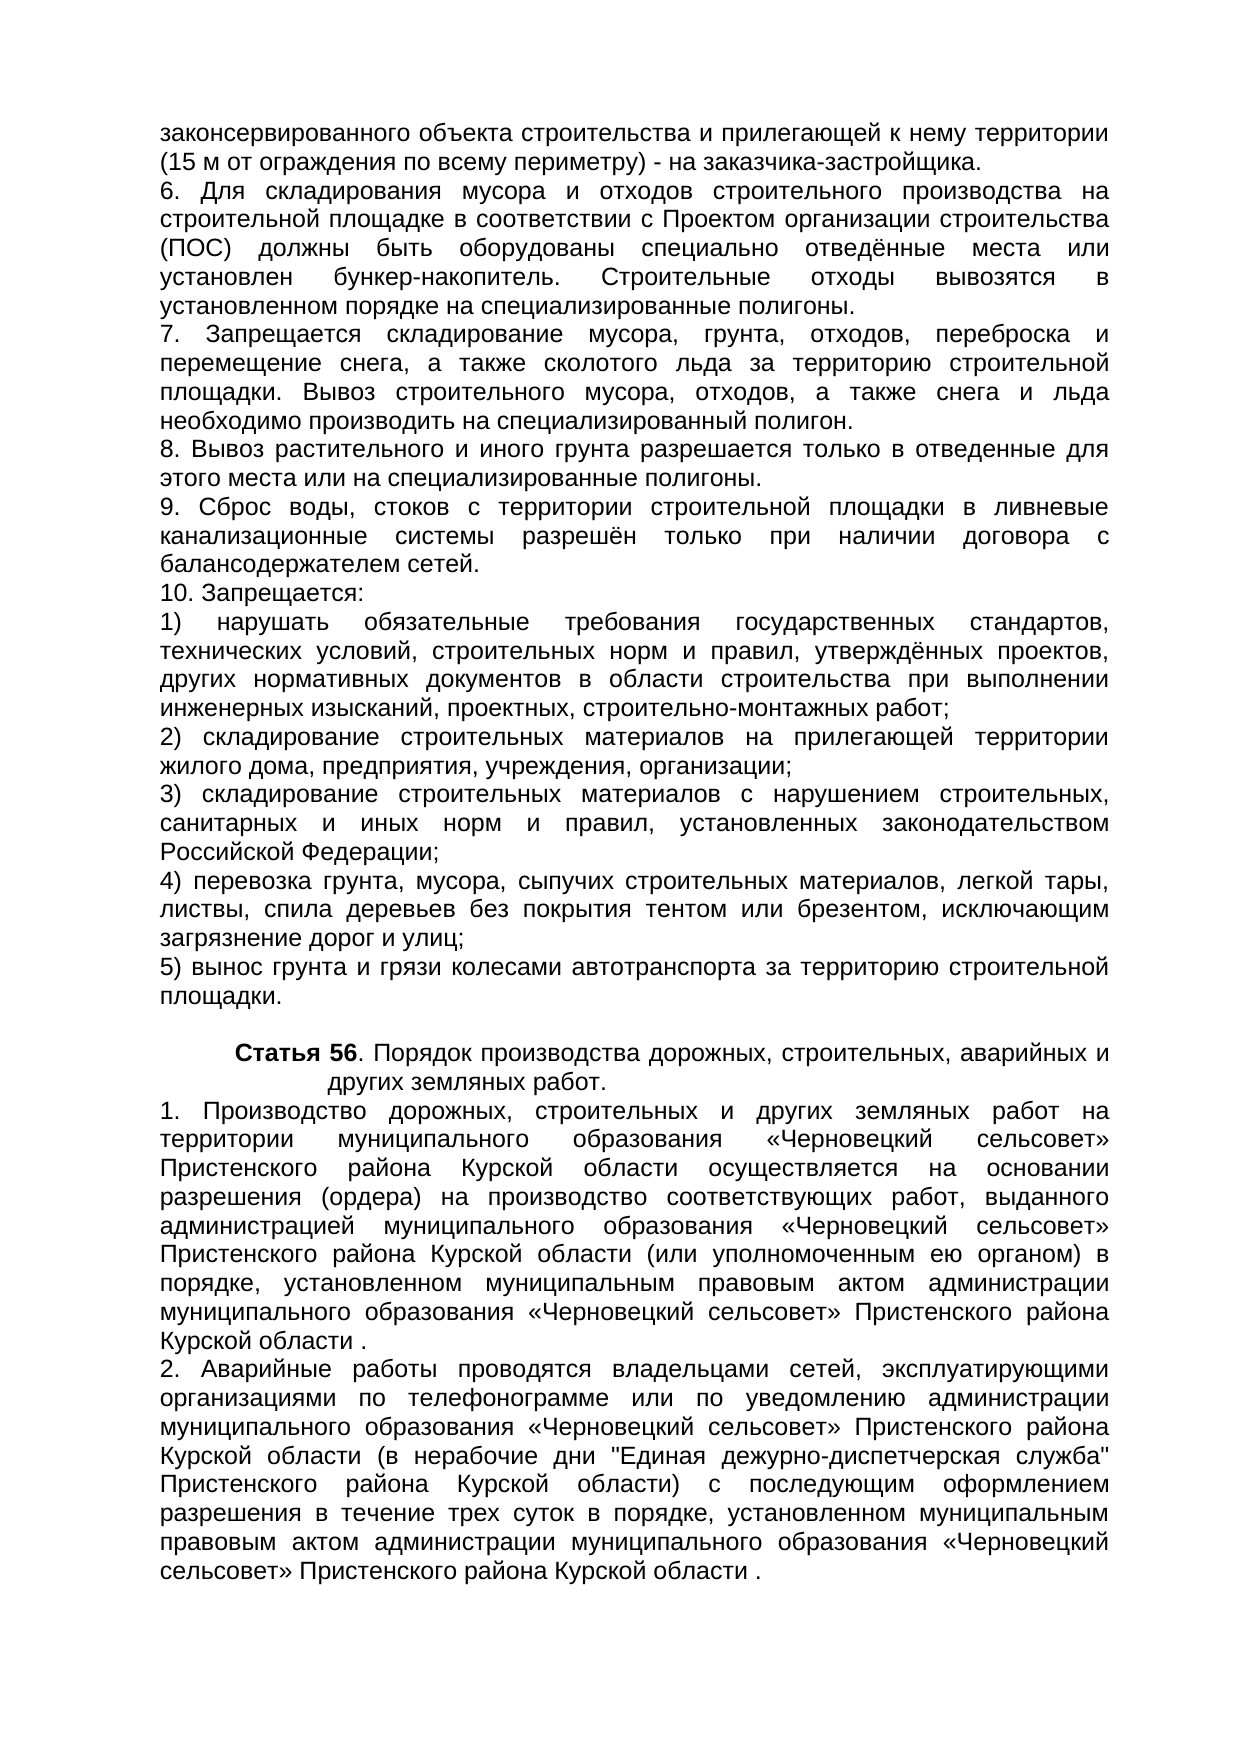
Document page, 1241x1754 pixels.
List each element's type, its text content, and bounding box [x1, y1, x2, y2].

text 9. Сброс воды, стоков с территории строительной площадки в ливневые канализационные системы разрешён только при наличии договора с балансодержателем сетей. [159, 492, 1110, 578]
text Статья 56. Порядок производства дорожных, строительных, аварийных и других земляных работ. [234, 1038, 1110, 1096]
text 8. Вывоз растительного и иного грунта разрешается только в отведенные для этого места или на специализированные полигоны. [159, 434, 1110, 492]
text 3) складирование строительных материалов с нарушением строительных, санитарных и иных норм и правил, установленных законодательством Российской Федерации; [159, 779, 1110, 866]
text 1. Производство дорожных, строительных и других земляных работ на территории муниципального образования «Черновецкий сельсовет» Пристенского района Курской области осуществляется на основании разрешения (ордера) на производство соответствующих работ, выданного администрацией муниципального образования «Черновецкий сельсовет» Пристенского района Курской области (или уполномоченным ею органом) в порядке, установленном муниципальным правовым актом администрации муниципального образования «Черновецкий сельсовет» Пристенского района Курской области . [159, 1096, 1110, 1354]
text 2. Аварийные работы проводятся владельцами сетей, эксплуатирующими организациями по телефонограмме или по уведомлению администрации муниципального образования «Черновецкий сельсовет» Пристенского района Курской области (в нерабочие дни "Единая дежурно-диспетчерская служба" Пристенского района Курской области) с последующим оформлением разрешения в течение трех суток в порядке, установленном муниципальным правовым актом администрации муниципального образования «Черновецкий сельсовет» Пристенского района Курской области . [159, 1354, 1110, 1584]
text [159, 118, 1110, 176]
text 4) перевозка грунта, мусора, сыпучих строительных материалов, легкой тары, листвы, спила деревьев без покрытия тентом или брезентом, исключающим загрязнение дорог и улиц; [159, 866, 1110, 952]
text 5) вынос грунта и грязи колесами автотранспорта за территорию строительной площадки. [159, 952, 1110, 1009]
text 10. Запрещается: [159, 578, 1110, 607]
text 7. Запрещается складирование мусора, грунта, отходов, переброска и перемещение снега, а также сколотого льда за территорию строительной площадки. Вывоз строительного мусора, отходов, а также снега и льда необходимо производить на специализированный полигон. [159, 319, 1110, 434]
text 6. Для складирования мусора и отходов строительного производства на строительной площадке в соответствии с Проектом организации строительства (ПОС) должны быть оборудованы специально отведённые места или установлен бункер-накопитель. Строительные отходы вывозятся в установленном порядке на специализированные полигоны. [159, 176, 1110, 319]
text 1) нарушать обязательные требования государственных стандартов, технических условий, строительных норм и правил, утверждённых проектов, других нормативных документов в области строительства при выполнении инженерных изысканий, проектных, строительно-монтажных работ; [159, 607, 1110, 722]
text 2) складирование строительных материалов на прилегающей территории жилого дома, предприятия, учреждения, организации; [159, 722, 1110, 779]
